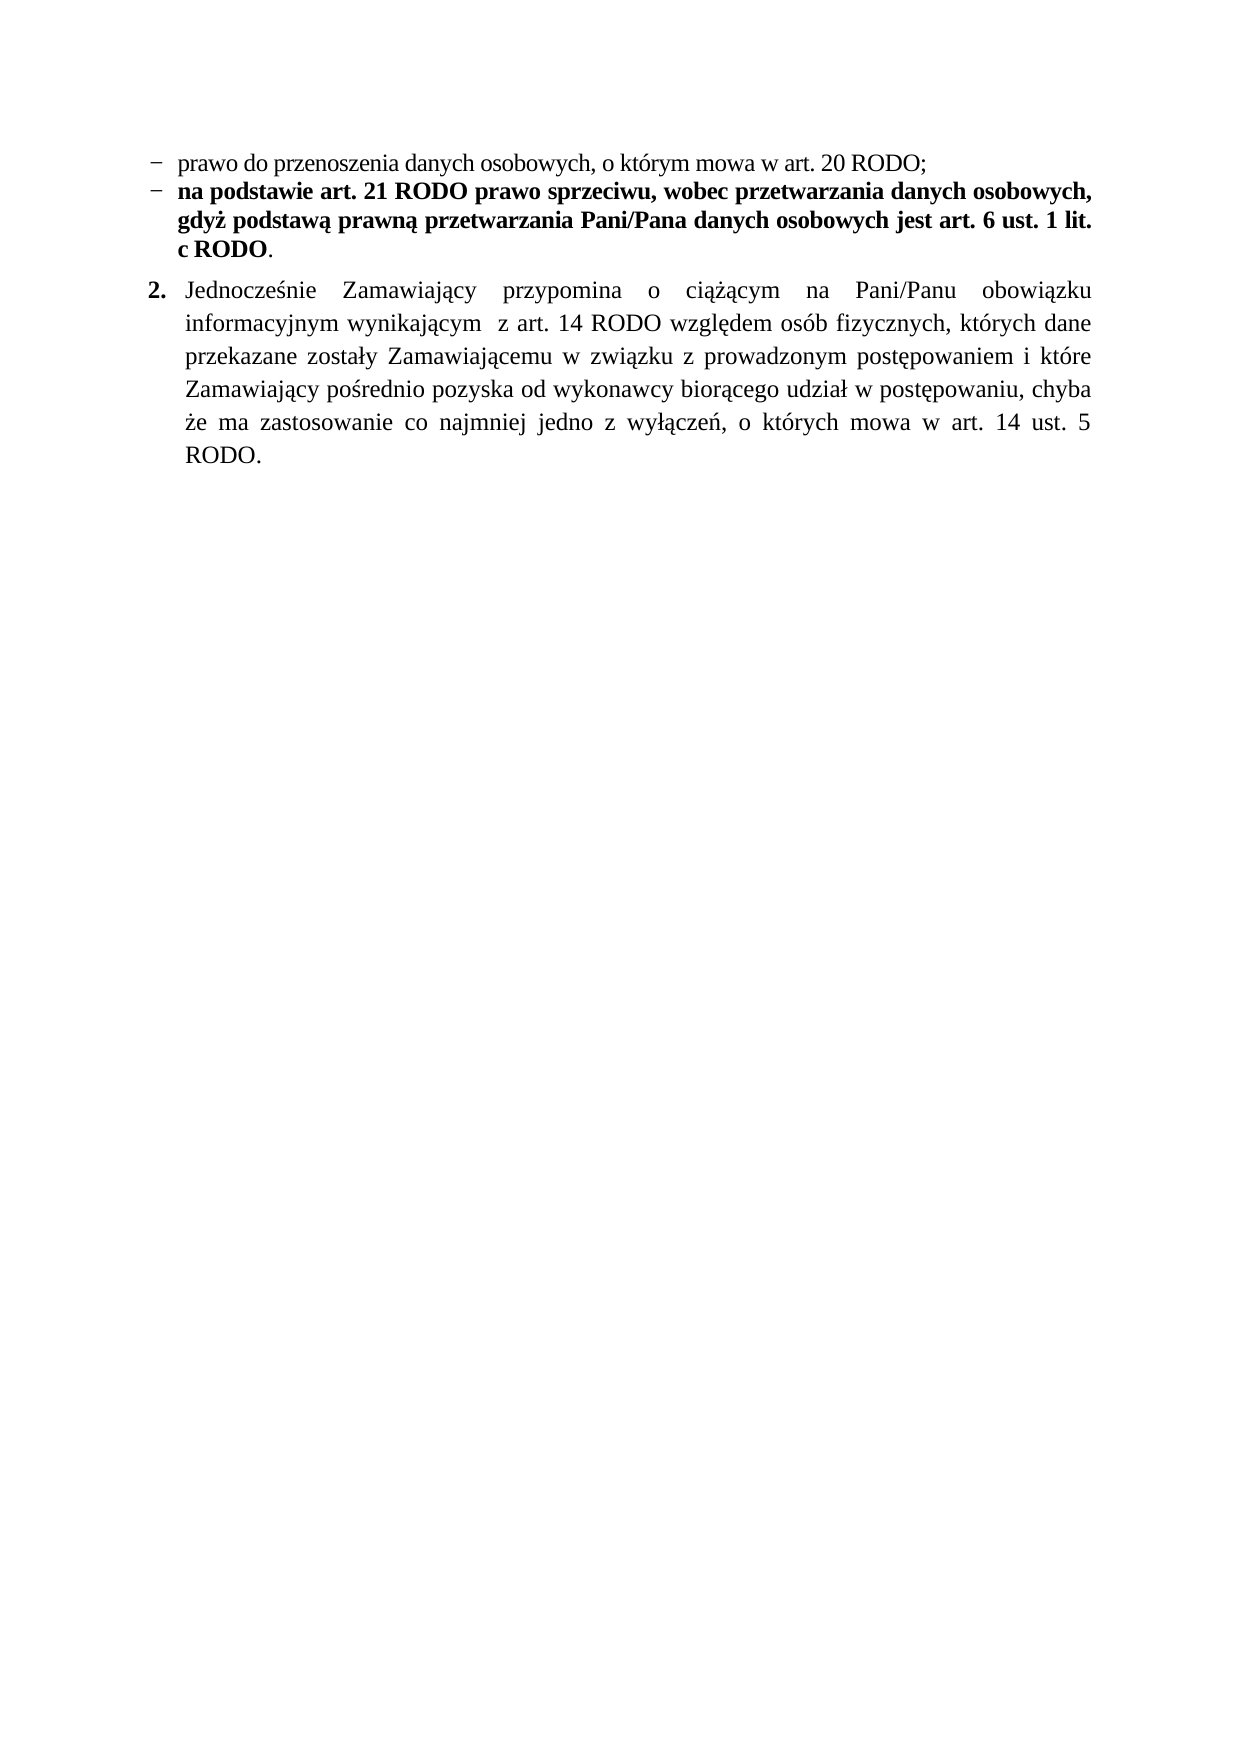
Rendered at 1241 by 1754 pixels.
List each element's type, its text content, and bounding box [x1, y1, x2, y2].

list na podstawie art. 21 RODO prawo sprzeciwu, wobec przetwarzania danych osobowych, gdyż podstawą prawną przetwarzania Pani/Pana danych osobowych jest art. 6 ust. 1 lit. c RODO. [148, 176, 1093, 263]
list Jednocześnie Zamawiający przypomina o ciążącym na Pani/Panu obowiązku informacyjnym wynikającym z art. 14 RODO względem osób fizycznych, których dane przekazane zostały Zamawiającemu w związku z prowadzonym postępowaniem i które Zamawiający pośrednio pozyska od wykonawcy biorącego udział w postępowaniu, chyba że ma zastosowanie co najmniej jedno z wyłączeń, o których mowa w art. 14 ust. 5 RODO. [148, 275, 1093, 469]
list prawo do przenoszenia danych osobowych, o którym mowa w art. 20 RODO; [148, 148, 1093, 176]
